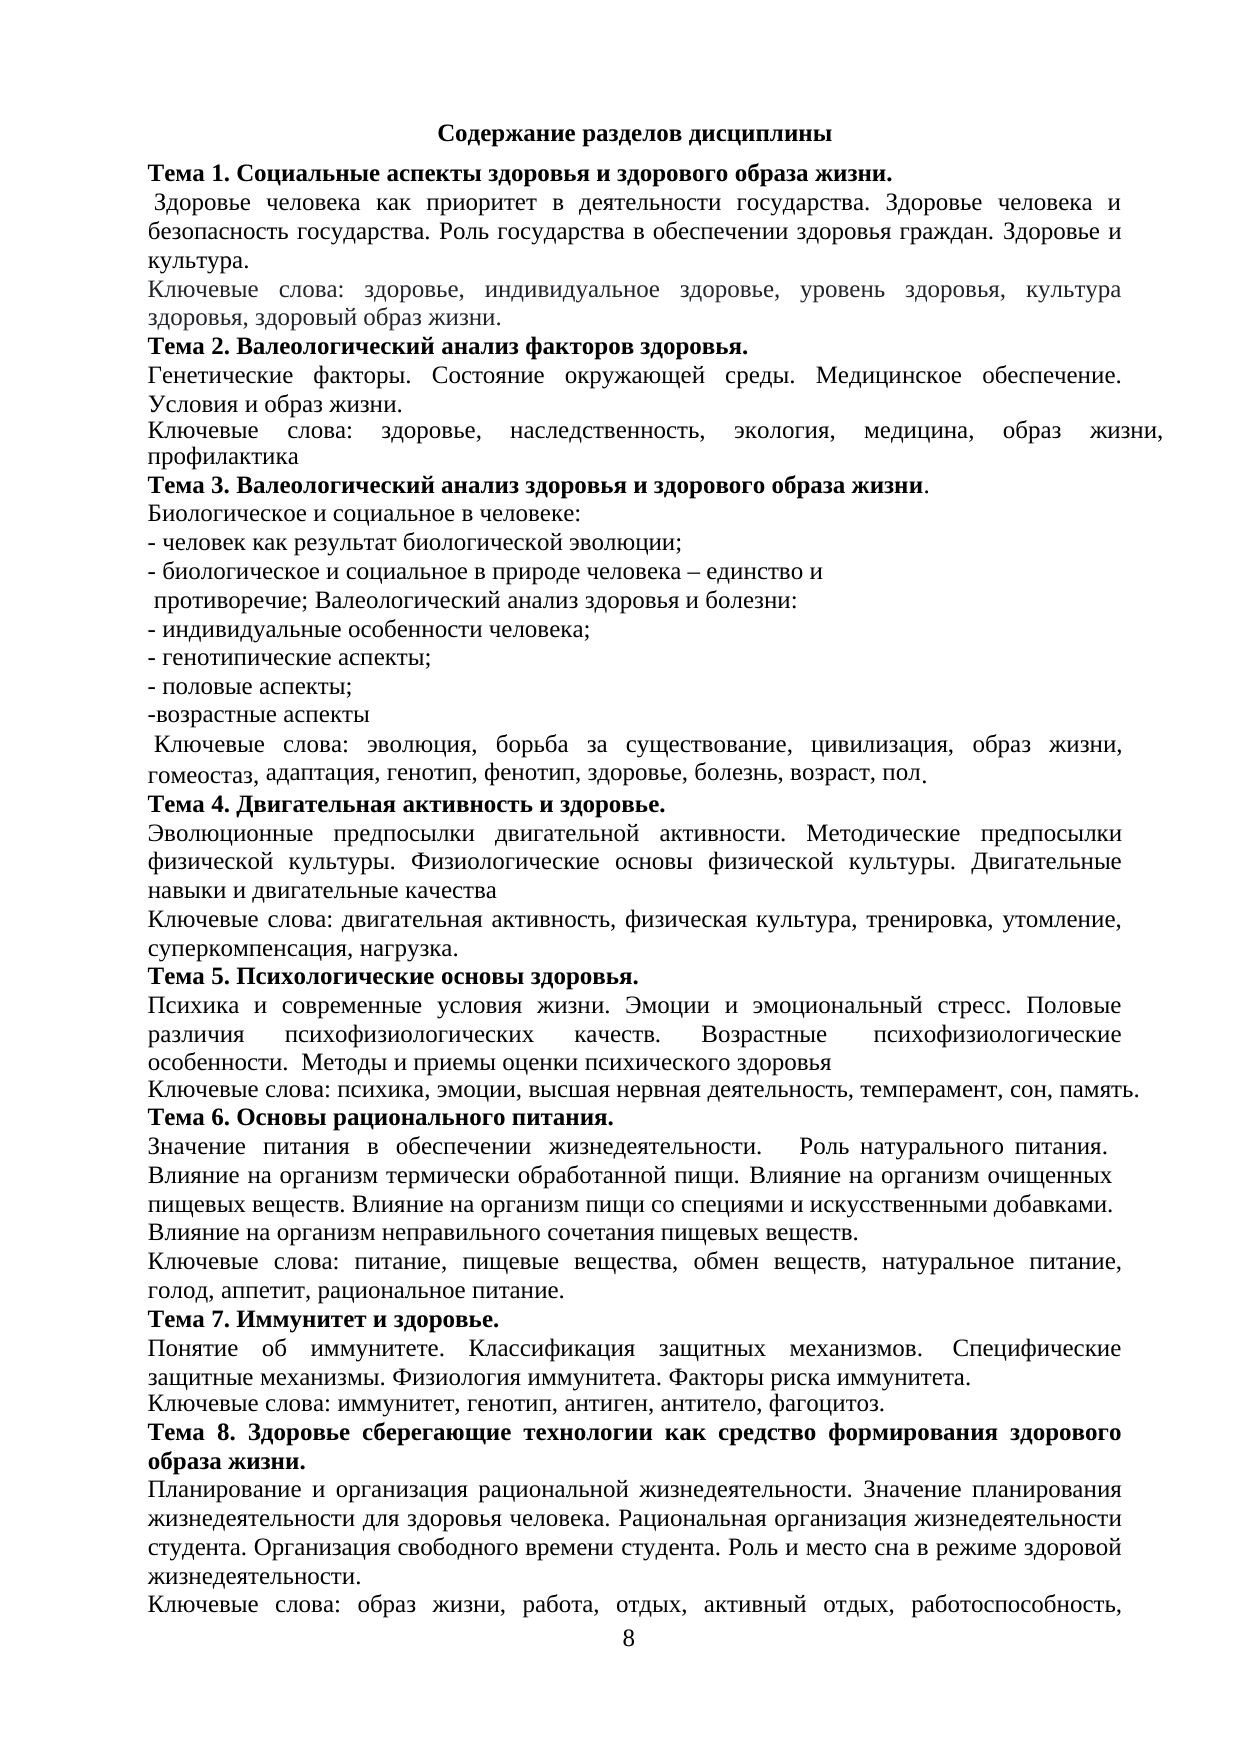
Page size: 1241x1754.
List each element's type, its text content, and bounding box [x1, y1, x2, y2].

list биологическое и социальное в природе человека – единство и противоречие; Валеологический анализ здоровья и болезни: [147, 556, 984, 614]
text -возрастные аспекты [147, 700, 1163, 729]
text Ключевые слова: психика, эмоции, высшая нервная деятельность, темперамент, сон, память. [147, 1076, 1163, 1103]
subtitle Тема 5. Психологические основы здоровья. [147, 961, 1163, 990]
text Ключевые слова: здоровье, наследственность, экология, медицина, образ жизни, профилактика [147, 417, 1163, 470]
text Тема 3. Валеологический анализ здоровья и здорового образа жизни. Биологическое и социальное в человеке: [147, 471, 1086, 527]
text Ключевые слова: здоровье, индивидуальное здоровье, уровень здоровья, культура здоровья, здоровый образ жизни. [147, 274, 1122, 331]
text Психика и современные условия жизни. Эмоции и эмоциональный стресс. Половые различия психофизиологических качеств. Возрастные психофизиологические особенности. Методы и приемы оценки психического здоровья [147, 990, 1122, 1076]
text Ключевые слова: эволюция, борьба за существование, цивилизация, образ жизни, гомеостаз, адаптация, генотип, фенотип, здоровье, болезнь, возраст, пол. [148, 729, 1123, 788]
text Тема 1. Социальные аспекты здоровья и здорового образа жизни. [147, 159, 1163, 187]
text Эволюционные предпосылки двигательной активности. Методические предпосылки физической культуры. Физиологические основы физической культуры. Двигательные навыки и двигательные качества [147, 818, 1122, 904]
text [147, 1589, 1122, 1618]
subtitle Тема 2. Валеологический анализ факторов здоровья. [147, 331, 1163, 360]
subtitle Содержание разделов дисциплины [106, 118, 1163, 146]
text Значение питания в обеспечении жизнедеятельности. Роль натурального питания. Влияние на организм термически обработанной пищи. Влияние на организм очищенных пищевых веществ. Влияние на организм пищи со специями и искусственными добавками. Влияние на организм неправильного сочетания пищевых веществ. [147, 1131, 1122, 1246]
text Планирование и организация рациональной жизнедеятельности. Значение планирования жизнедеятельности для здоровья человека. Рациональная организация жизнедеятельности студента. Организация свободного времени студента. Роль и место сна в режиме здоровой жизнедеятельности. [147, 1474, 1122, 1589]
list генотипические аспекты; [147, 642, 1163, 671]
list половые аспекты; [147, 671, 1163, 700]
list человек как результат биологической эволюции; [147, 527, 1163, 556]
list индивидуальные особенности человека; [147, 614, 1163, 642]
text Ключевые слова: двигательная активность, физическая культура, тренировка, утомление, суперкомпенсация, нагрузка. [147, 904, 1122, 961]
subtitle Тема 6. Основы рационального питания. [147, 1103, 1163, 1131]
text Ключевые слова: питание, пищевые вещества, обмен веществ, натуральное питание, голод, аппетит, рациональное питание. [147, 1246, 1122, 1304]
text Понятие об иммунитете. Классификация защитных механизмов. Специфические защитные механизмы. Физиология иммунитета. Факторы риска иммунитета. [147, 1333, 1122, 1391]
subtitle Тема 8. Здоровье сберегающие технологии как средство формирования здорового образа жизни. [147, 1417, 1123, 1474]
text Ключевые слова: иммунитет, генотип, антиген, антитело, фагоцитоз. [147, 1391, 1163, 1417]
text Генетические факторы. Состояние окружающей среды. Медицинское обеспечение. Условия и образ жизни. [147, 360, 1122, 417]
subtitle Тема 7. Иммунитет и здоровье. [147, 1304, 1163, 1333]
subtitle Тема 4. Двигательная активность и здоровье. [147, 789, 1163, 818]
text Здоровье человека как приоритет в деятельности государства. Здоровье человека и безопасность государства. Роль государства в обеспечении здоровья граждан. Здоровье и культура. [148, 187, 1121, 274]
